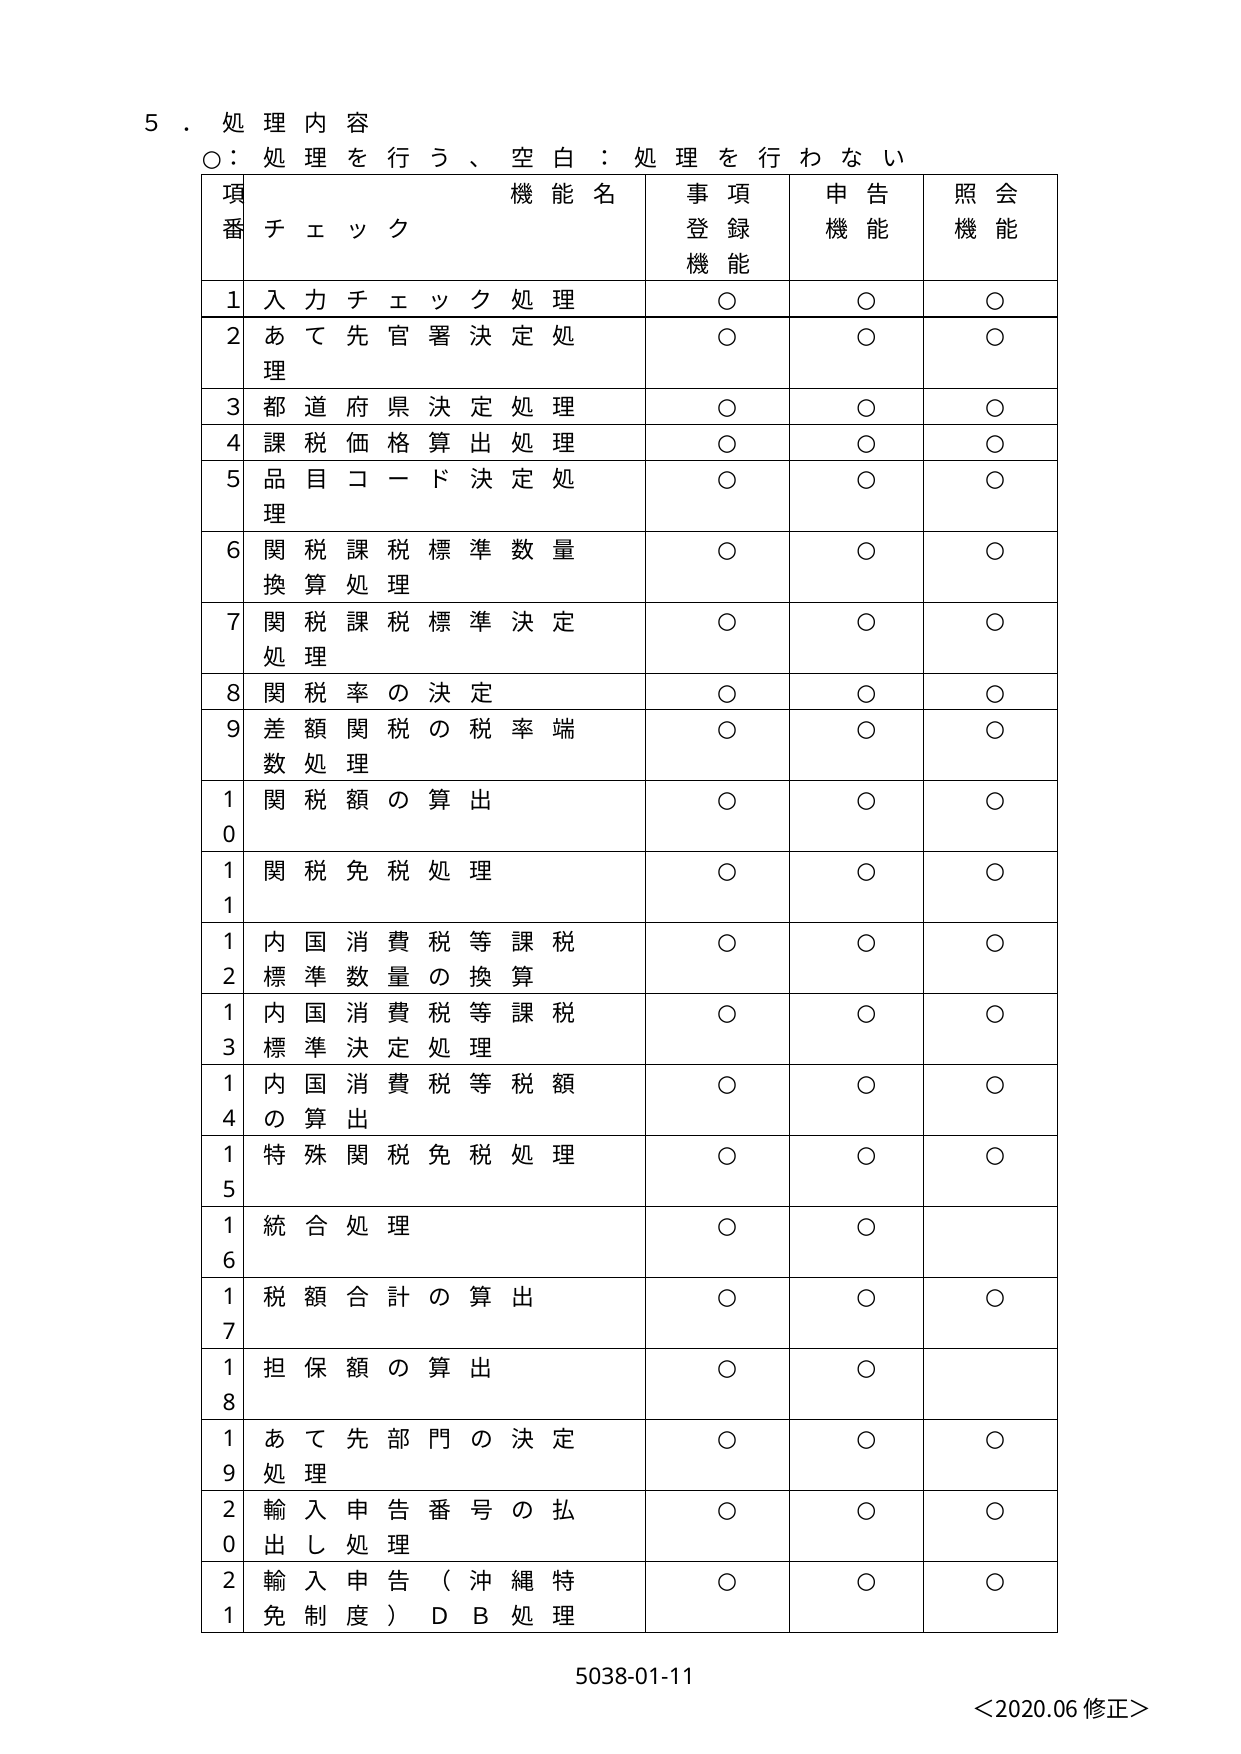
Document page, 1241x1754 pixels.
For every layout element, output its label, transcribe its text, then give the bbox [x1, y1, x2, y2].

table_cell 13 [202, 994, 243, 1064]
table_cell ○ [646, 1278, 789, 1348]
table_cell ○ [924, 532, 1057, 602]
table_cell ○ [646, 923, 789, 993]
table_cell ○ [646, 994, 789, 1064]
table_header 申告機能 [790, 175, 923, 280]
table_cell ○ [790, 781, 923, 851]
table_header 項番 [202, 175, 243, 280]
table_cell 輸入申告番号の払出し処理 [244, 1491, 645, 1561]
table_cell ○ [790, 994, 923, 1064]
table_cell 関税課税標準決定処理 [244, 603, 645, 673]
table_cell ○ [790, 532, 923, 602]
table_cell あて先部門の決定処理 [244, 1420, 645, 1490]
table_cell ○ [646, 281, 789, 316]
table_cell あて先官署決定処理 [244, 318, 645, 387]
table_cell ○ [790, 1207, 923, 1277]
table_cell 20 [202, 1491, 243, 1561]
table_cell ○ [790, 1278, 923, 1348]
table_cell 14 [202, 1065, 243, 1135]
table_cell ○ [924, 1491, 1057, 1561]
table_cell 関税額の算出 [244, 781, 645, 851]
table_cell ○ [790, 923, 923, 993]
table_cell ○ [790, 1491, 923, 1561]
table_cell 統合処理 [244, 1207, 645, 1277]
table_cell ○ [646, 425, 789, 459]
table_cell ○ [790, 389, 923, 423]
table_cell 16 [202, 1207, 243, 1277]
table_cell ○ [924, 1278, 1057, 1348]
table_cell 差額関税の税率端数処理 [244, 710, 645, 780]
table_cell ○ [646, 389, 789, 423]
text ５．処理内容 [140, 104, 1150, 139]
table_cell ４ [202, 425, 243, 459]
table_cell 入力チェック処理 [244, 281, 645, 316]
table_header 事項登録 機能 [646, 175, 789, 280]
table_cell ５ [202, 461, 243, 531]
table_cell [924, 1349, 1057, 1419]
table_cell ○ [646, 532, 789, 602]
table_cell ○ [790, 425, 923, 459]
table_cell ○ [924, 281, 1057, 316]
table_cell 12 [202, 923, 243, 993]
table_cell ９ [202, 710, 243, 780]
table_cell ○ [790, 1349, 923, 1419]
table_cell ○ [646, 710, 789, 780]
table_cell ○ [790, 1420, 923, 1490]
table_cell ○ [924, 923, 1057, 993]
table_cell ○ [646, 674, 789, 709]
table_cell ○ [790, 461, 923, 531]
table_cell ○ [924, 389, 1057, 423]
table_cell ○ [646, 461, 789, 531]
table_cell ○ [924, 1562, 1057, 1632]
table_header 機能名 チェック [244, 175, 645, 280]
table_cell ○ [924, 710, 1057, 780]
table_cell 関税免税処理 [244, 852, 645, 922]
table_cell ○ [646, 1420, 789, 1490]
table_cell 内国消費税等課税標準決定処理 [244, 994, 645, 1064]
table_cell ７ [202, 603, 243, 673]
table_cell １ [202, 281, 243, 316]
table_cell ○ [924, 674, 1057, 709]
table_cell ○ [924, 1065, 1057, 1135]
table_cell ○ [646, 781, 789, 851]
table_cell ○ [790, 710, 923, 780]
table_cell ２ [202, 318, 243, 387]
table_cell 10 [202, 781, 243, 851]
table_cell ○ [924, 781, 1057, 851]
table_cell 19 [202, 1420, 243, 1490]
table_cell 15 [202, 1136, 243, 1206]
table_cell 18 [202, 1349, 243, 1419]
table_cell 都道府県決定処理 [244, 389, 645, 423]
text ○：処理を行う、空白：処理を行わない [119, 139, 1150, 174]
table_cell 関税課税標準数量換算処理 [244, 532, 645, 602]
table_cell ○ [924, 994, 1057, 1064]
table_cell ○ [924, 852, 1057, 922]
table_cell ８ [202, 674, 243, 709]
table_cell ○ [790, 852, 923, 922]
table_cell ○ [790, 674, 923, 709]
table_cell 21 [202, 1562, 243, 1632]
table_cell 担保額の算出 [244, 1349, 645, 1419]
table_cell ○ [924, 1136, 1057, 1206]
table_cell 17 [202, 1278, 243, 1348]
table_cell ○ [646, 1562, 789, 1632]
table_cell ○ [924, 461, 1057, 531]
table_cell ○ [646, 318, 789, 387]
table_cell ○ [646, 1065, 789, 1135]
table_cell ○ [924, 425, 1057, 459]
table_cell 内国消費税等税額の算出 [244, 1065, 645, 1135]
table_cell ○ [924, 1420, 1057, 1490]
table_cell ○ [924, 603, 1057, 673]
table_cell ○ [790, 603, 923, 673]
table_cell ○ [924, 318, 1057, 387]
table_cell [924, 1207, 1057, 1277]
table_cell ３ [202, 389, 243, 423]
table_cell ○ [790, 1136, 923, 1206]
table_cell ６ [202, 532, 243, 602]
table_cell 特殊関税免税処理 [244, 1136, 645, 1206]
table_cell ○ [646, 603, 789, 673]
table_cell ○ [646, 1136, 789, 1206]
table_header 照会機能 [924, 175, 1057, 280]
table_cell 輸入申告（沖縄特免制度）ＤＢ処理 [244, 1562, 645, 1632]
table_cell ○ [646, 1207, 789, 1277]
table_cell 11 [202, 852, 243, 922]
table_cell ○ [790, 1065, 923, 1135]
table_cell ○ [790, 281, 923, 316]
table_cell ○ [646, 852, 789, 922]
table_cell 税額合計の算出 [244, 1278, 645, 1348]
table_cell ○ [646, 1349, 789, 1419]
table_cell 課税価格算出処理 [244, 425, 645, 459]
table_cell 関税率の決定 [244, 674, 645, 709]
table_cell 内国消費税等課税標準数量の換算 [244, 923, 645, 993]
table_cell ○ [646, 1491, 789, 1561]
table_cell 品目コード決定処理 [244, 461, 645, 531]
table_cell ○ [790, 1562, 923, 1632]
table_cell ○ [790, 318, 923, 387]
